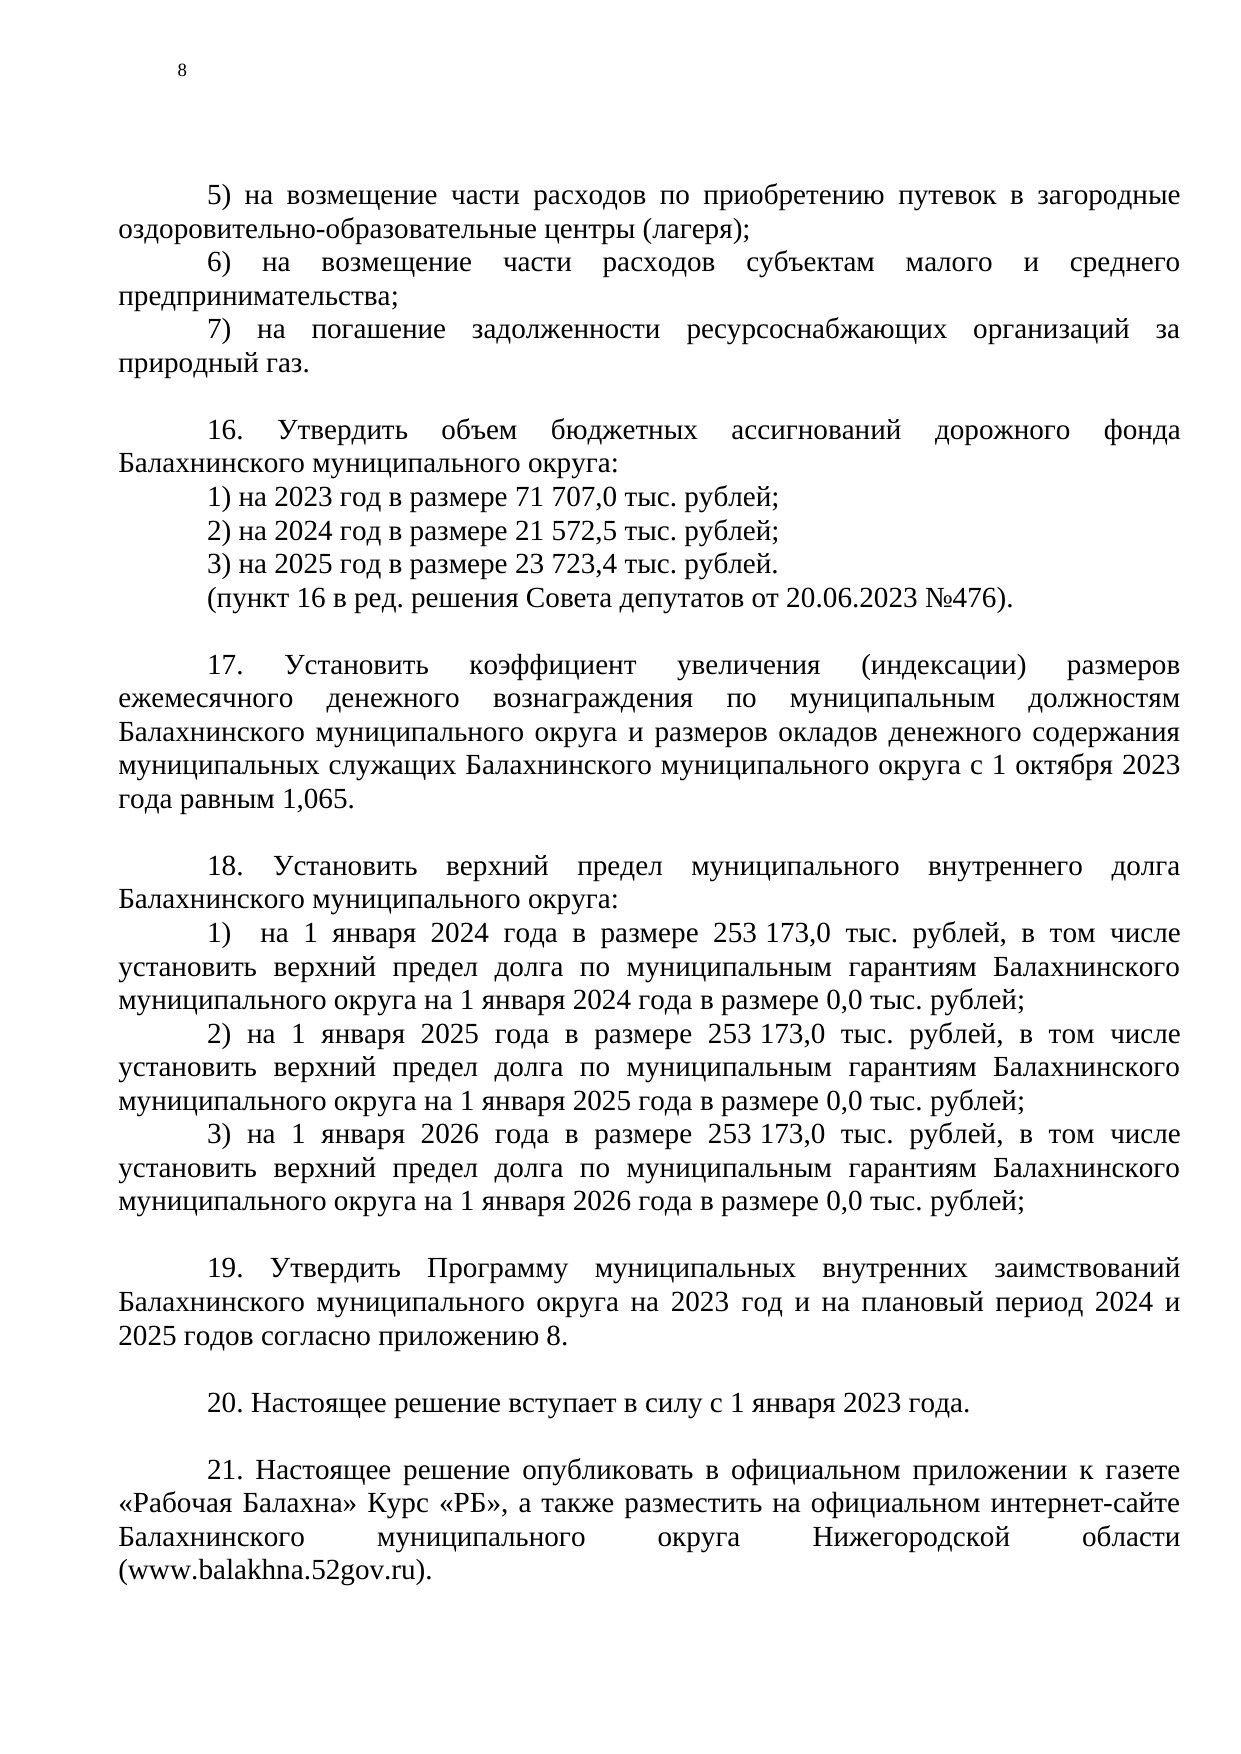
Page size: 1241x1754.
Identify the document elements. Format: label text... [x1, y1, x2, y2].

text 3) на 1 января 2026 года в размере 253 173,0 тыс. рублей, в том числе установить верхний предел долга по муниципальным гарантиям Балахнинского муниципального округа на 1 января 2026 года в размере 0,0 тыс. рублей; [118, 1116, 1181, 1217]
list 7) на погашение задолженности ресурсоснабжающих организаций за природный газ. [118, 311, 1181, 378]
text 21. Настоящее решение опубликовать в официальном приложении к газете «Рабочая Балахна» Курс «РБ», а также разместить на официальном интернет-сайте Балахнинского муниципального округа Нижегородской области (www.balakhna.52gov.ru). [118, 1452, 1181, 1586]
text 19. Утвердить Программу муниципальных внутренних заимствований Балахнинского муниципального округа на 2023 год и на плановый период 2024 и 2025 годов согласно приложению 8. [118, 1251, 1181, 1351]
text (пункт 16 в ред. решения Совета депутатов от 20.06.2023 №476). [118, 580, 1181, 613]
text 1) на 1 января 2024 года в размере 253 173,0 тыс. рублей, в том числе установить верхний предел долга по муниципальным гарантиям Балахнинского муниципального округа на 1 января 2024 года в размере 0,0 тыс. рублей; [118, 915, 1181, 1016]
list 6) на возмещение части расходов субъектам малого и среднего предпринимательства; [118, 244, 1181, 311]
text 16. Утвердить объем бюджетных ассигнований дорожного фонда Балахнинского муниципального округа: [118, 412, 1181, 479]
text 17. Установить коэффициент увеличения (индексации) размеров ежемесячного денежного вознаграждения по муниципальным должностям Балахнинского муниципального округа и размеров окладов денежного содержания муниципальных служащих Балахнинского муниципального округа с 1 октября 2023 года равным 1,065. [118, 647, 1181, 814]
text 20. Настоящее решение вступает в силу с 1 января 2023 года. [118, 1385, 1181, 1418]
text 2) на 1 января 2025 года в размере 253 173,0 тыс. рублей, в том числе установить верхний предел долга по муниципальным гарантиям Балахнинского муниципального округа на 1 января 2025 года в размере 0,0 тыс. рублей; [118, 1016, 1181, 1116]
text 18. Установить верхний предел муниципального внутреннего долга Балахнинского муниципального округа: [118, 848, 1181, 915]
text 1) на 2023 год в размере 71 707,0 тыс. рублей; [118, 479, 1181, 513]
text 2) на 2024 год в размере 21 572,5 тыс. рублей; [118, 513, 1181, 546]
text 3) на 2025 год в размере 23 723,4 тыс. рублей. [118, 546, 1181, 580]
text 5) на возмещение части расходов по приобретению путевок в загородные оздоровительно-образовательные центры (лагеря); [118, 177, 1181, 244]
